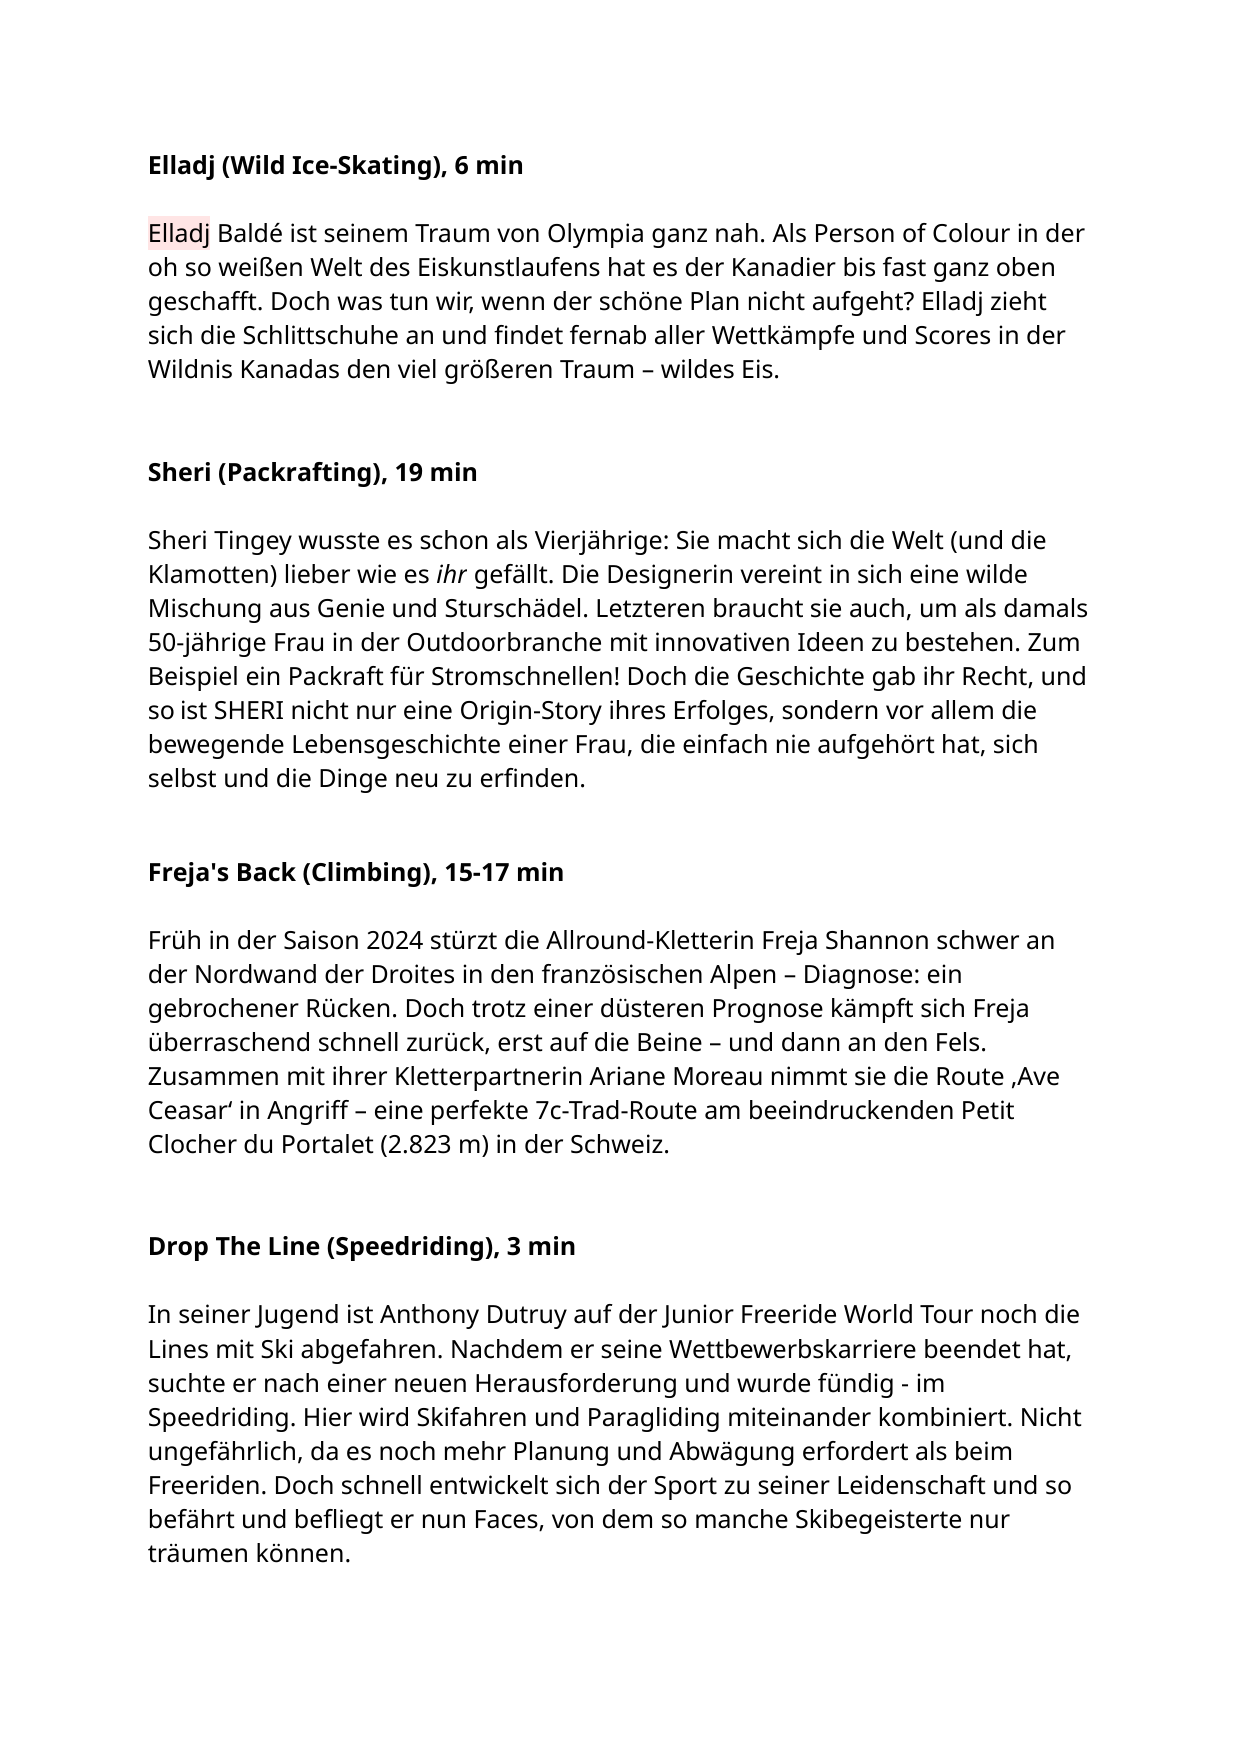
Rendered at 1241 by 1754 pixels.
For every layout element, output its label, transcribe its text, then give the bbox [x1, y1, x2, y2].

text In seiner Jugend ist Anthony Dutruy auf der Junior Freeride World Tour noch die Lines mit Ski abgefahren. Nachdem er seine Wettbewerbskarriere beendet hat, suchte er nach einer neuen Herausforderung und wurde fündig - im Speedriding. Hier wird Skifahren und Paragliding miteinander kombiniert. Nicht ungefährlich, da es noch mehr Planung und Abwägung erfordert als beim Freeriden. Doch schnell entwickelt sich der Sport zu seiner Leidenschaft und so befährt und befliegt er nun Faces, von dem so manche Skibegeisterte nur träumen können. [148, 1297, 1093, 1570]
text Elladj (Wild Ice-Skating), 6 min Elladj Baldé ist seinem Traum von Olympia ganz nah. Als Person of Colour in der oh so weißen Welt des Eiskunstlaufens hat es der Kanadier bis fast ganz oben geschafft. Doch was tun wir, wenn der schöne Plan nicht aufgeht? Elladj zieht sich die Schlittschuhe an und findet fernab aller Wettkämpfe und Scores in der Wildnis Kanadas den viel größeren Traum – wildes Eis. [148, 148, 1093, 386]
text Früh in der Saison 2024 stürzt die Allround-Kletterin Freja Shannon schwer an der Nordwand der Droites in den französischen Alpen – Diagnose: ein gebrochener Rücken. Doch trotz einer düsteren Prognose kämpft sich Freja überraschend schnell zurück, erst auf die Beine – und dann an den Fels. Zusammen mit ihrer Kletterpartnerin Ariane Moreau nimmt sie die Route ‚Ave Ceasar‘ in Angriff – eine perfekte 7c-Trad-Route am beeindruckenden Petit Clocher du Portalet (2.823 m) in der Schweiz. [148, 922, 1093, 1161]
text Drop The Line (Speedriding), 3 min [148, 1229, 1093, 1263]
text Sheri (Packrafting), 19 min [148, 454, 1093, 488]
text Sheri Tingey wusste es schon als Vierjährige: Sie macht sich die Welt (und die Klamotten) lieber wie es ihr gefällt. Die Designerin vereint in sich eine wilde Mischung aus Genie und Sturschädel. Letzteren braucht sie auch, um als damals 50-jährige Frau in der Outdoorbranche mit innovativen Ideen zu bestehen. Zum Beispiel ein Packraft für Stromschnellen! Doch die Geschichte gab ihr Recht, und so ist SHERI nicht nur eine Origin-Story ihres Erfolges, sondern vor allem die bewegende Lebensgeschichte einer Frau, die einfach nie aufgehört hat, sich selbst und die Dinge neu zu erfinden. [148, 522, 1093, 795]
text Freja's Back (Climbing), 15-17 min [148, 854, 1093, 888]
